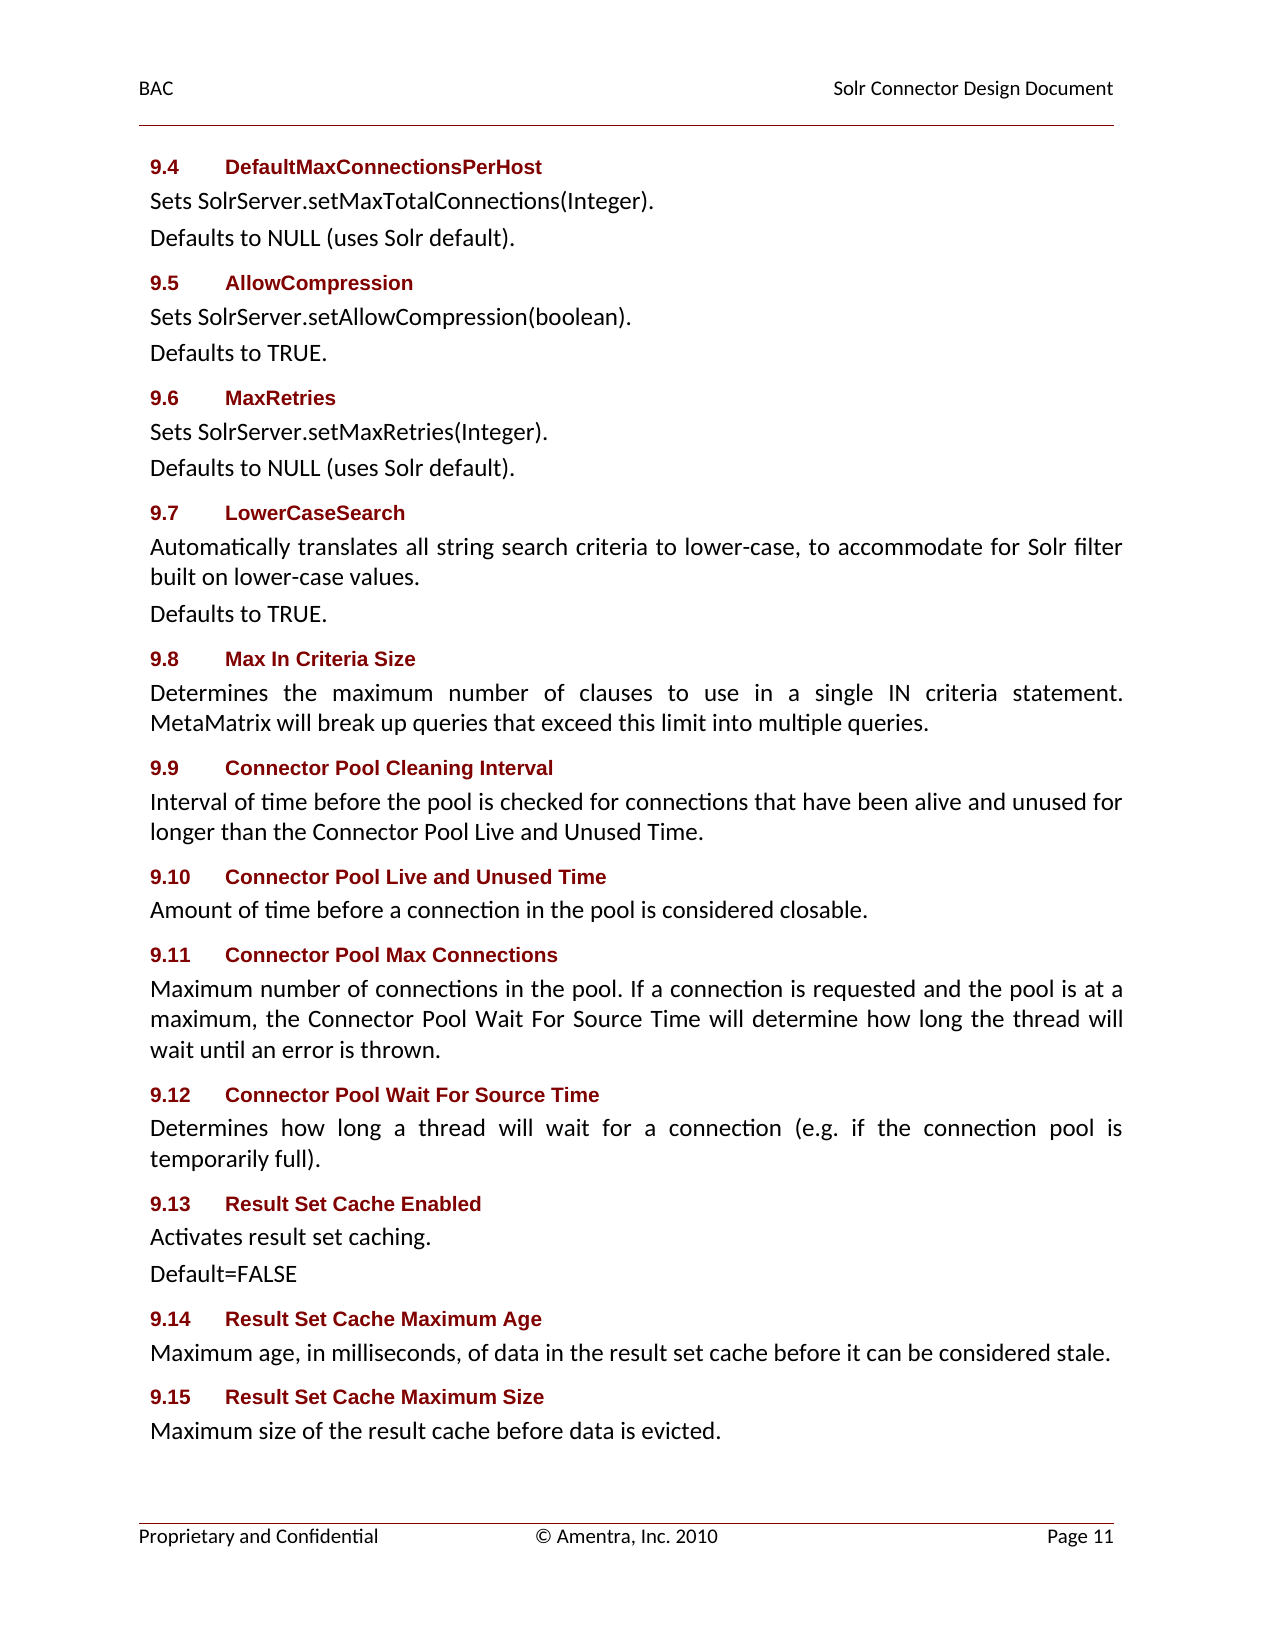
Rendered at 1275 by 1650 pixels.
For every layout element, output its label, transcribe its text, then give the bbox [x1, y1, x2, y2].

text Activates result set caching. [150, 1222, 1125, 1252]
text Sets SolrServer.setAllowCompression(boolean). [150, 301, 1125, 331]
text Maximum size of the result cache before data is evicted. [150, 1415, 1125, 1446]
subtitle Connector Pool Cleaning Interval [150, 750, 1125, 779]
subtitle MaxRetries [150, 380, 1125, 409]
text Amount of time before a connection in the pool is considered closable. [150, 895, 1125, 925]
subtitle Connector Pool Wait For Source Time [150, 1077, 1125, 1106]
text Interval of time before the pool is checked for connections that have been alive and unused for longer than the Connector Pool Live and Unused Time. [150, 786, 1125, 847]
subtitle LowerCaseSearch [150, 496, 1125, 525]
text Defaults to NULL (uses Solr default). [150, 453, 1125, 483]
subtitle Max In Criteria Size [150, 641, 1125, 671]
subtitle DefaultMaxConnectionsPerHost [150, 150, 1125, 179]
subtitle Result Set Cache Maximum Age [150, 1301, 1125, 1331]
subtitle Connector Pool Live and Unused Time [150, 859, 1125, 888]
subtitle Connector Pool Max Connections [150, 938, 1125, 967]
text Sets SolrServer.setMaxTotalConnections(Integer). [150, 185, 1125, 216]
text Default=FALSE [150, 1258, 1125, 1289]
subtitle Result Set Cache Enabled [150, 1186, 1125, 1215]
text Sets SolrServer.setMaxRetries(Integer). [150, 416, 1125, 446]
text Determines how long a thread will wait for a connection (e.g. if the connection pool is temporarily full). [150, 1113, 1125, 1174]
subtitle AllowCompression [150, 265, 1125, 294]
text Defaults to TRUE. [150, 598, 1125, 629]
text Maximum number of connections in the pool. If a connection is requested and the pool is at a maximum, the Connector Pool Wait For Source Time will determine how long the thread will wait until an error is thrown. [150, 973, 1125, 1065]
text Defaults to NULL (uses Solr default). [150, 222, 1125, 253]
text Maximum age, in milliseconds, of data in the result set cache before it can be considered stale. [150, 1337, 1125, 1367]
text Defaults to TRUE. [150, 337, 1125, 368]
text Automatically translates all string search criteria to lower-case, to accommodate for Solr filter built on lower-case values. [150, 531, 1125, 592]
subtitle Result Set Cache Maximum Size [150, 1380, 1125, 1409]
text Determines the maximum number of clauses to use in a single IN criteria statement. MetaMatrix will break up queries that exceed this limit into multiple queries. [150, 677, 1125, 738]
